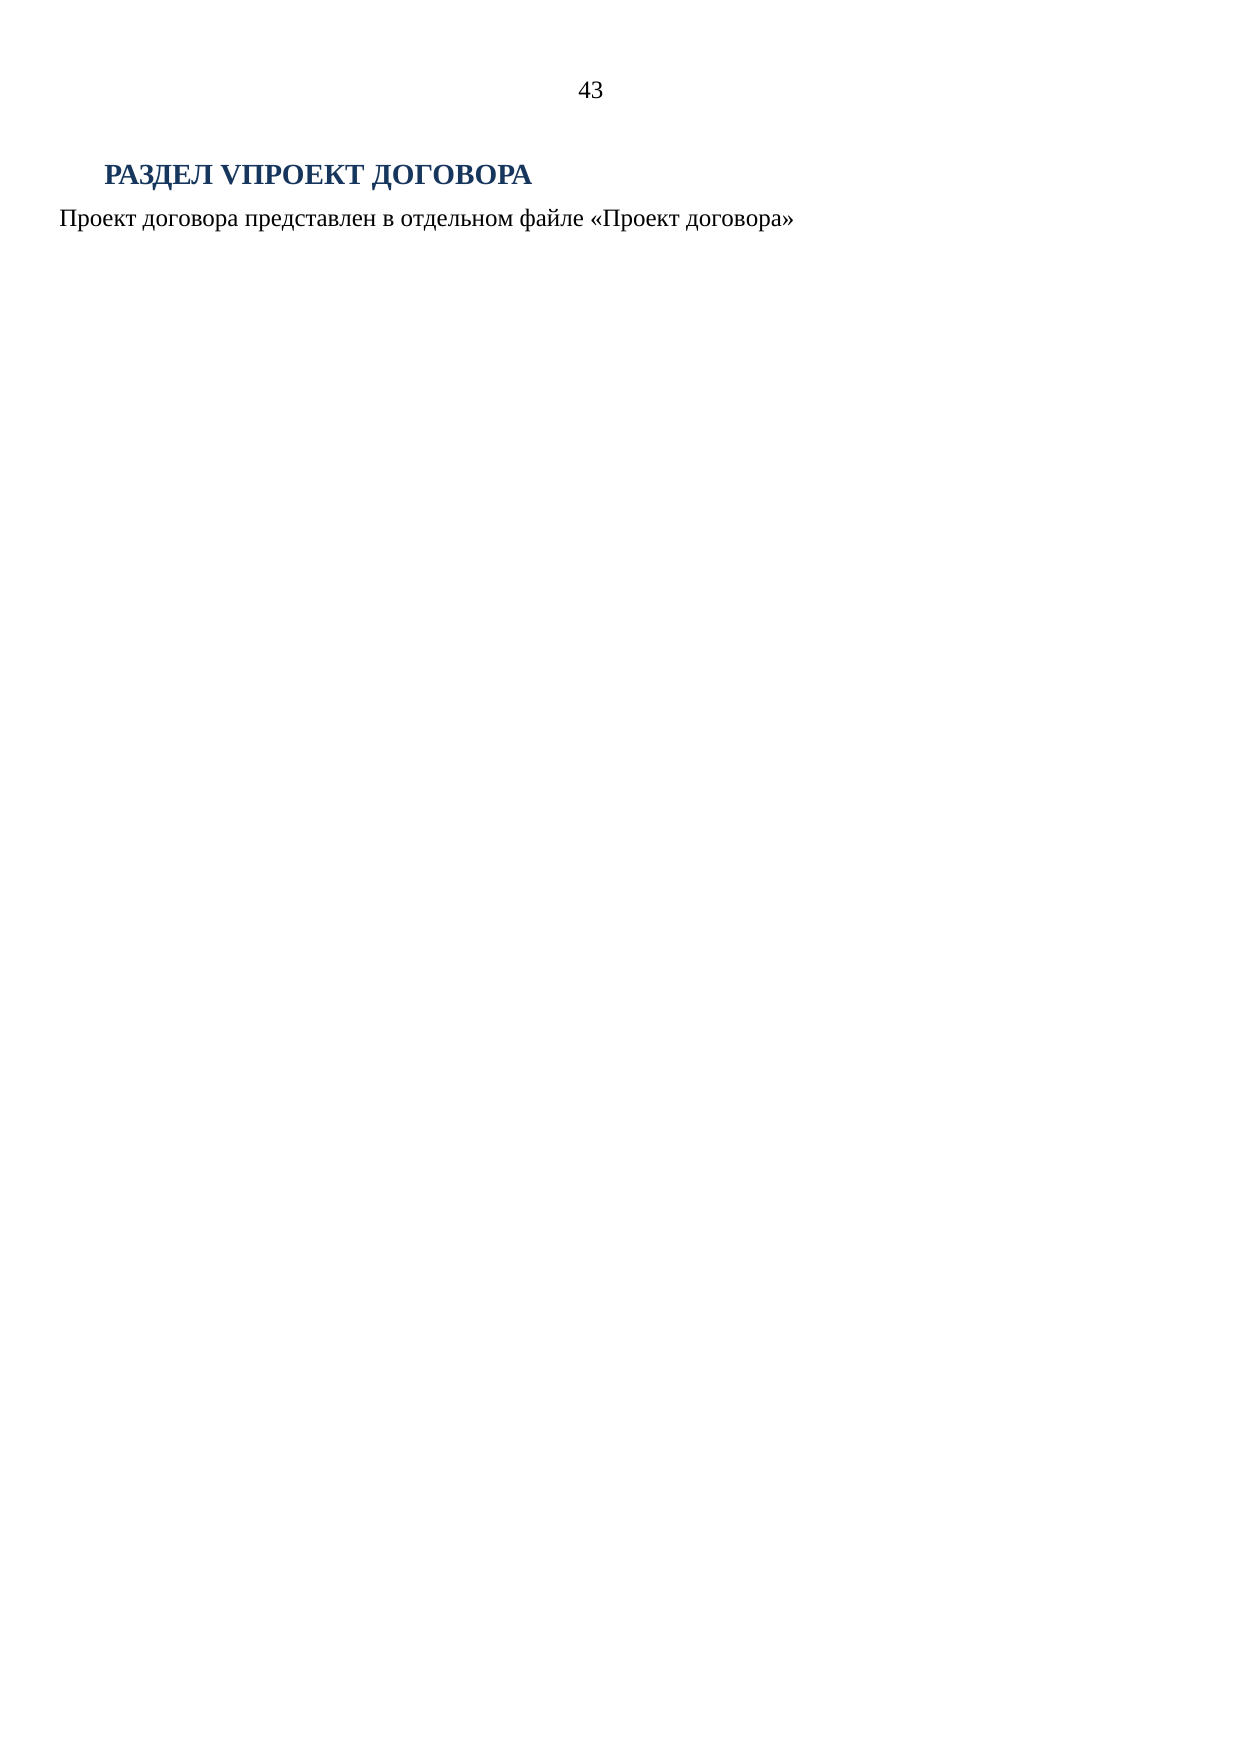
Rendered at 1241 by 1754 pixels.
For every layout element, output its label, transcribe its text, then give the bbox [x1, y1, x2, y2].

subtitle РАЗДЕЛ VПРОЕКТ ДОГОВОРА [104, 157, 1122, 191]
text Проект договора представлен в отдельном файле «Проект договора» [59, 203, 1122, 232]
